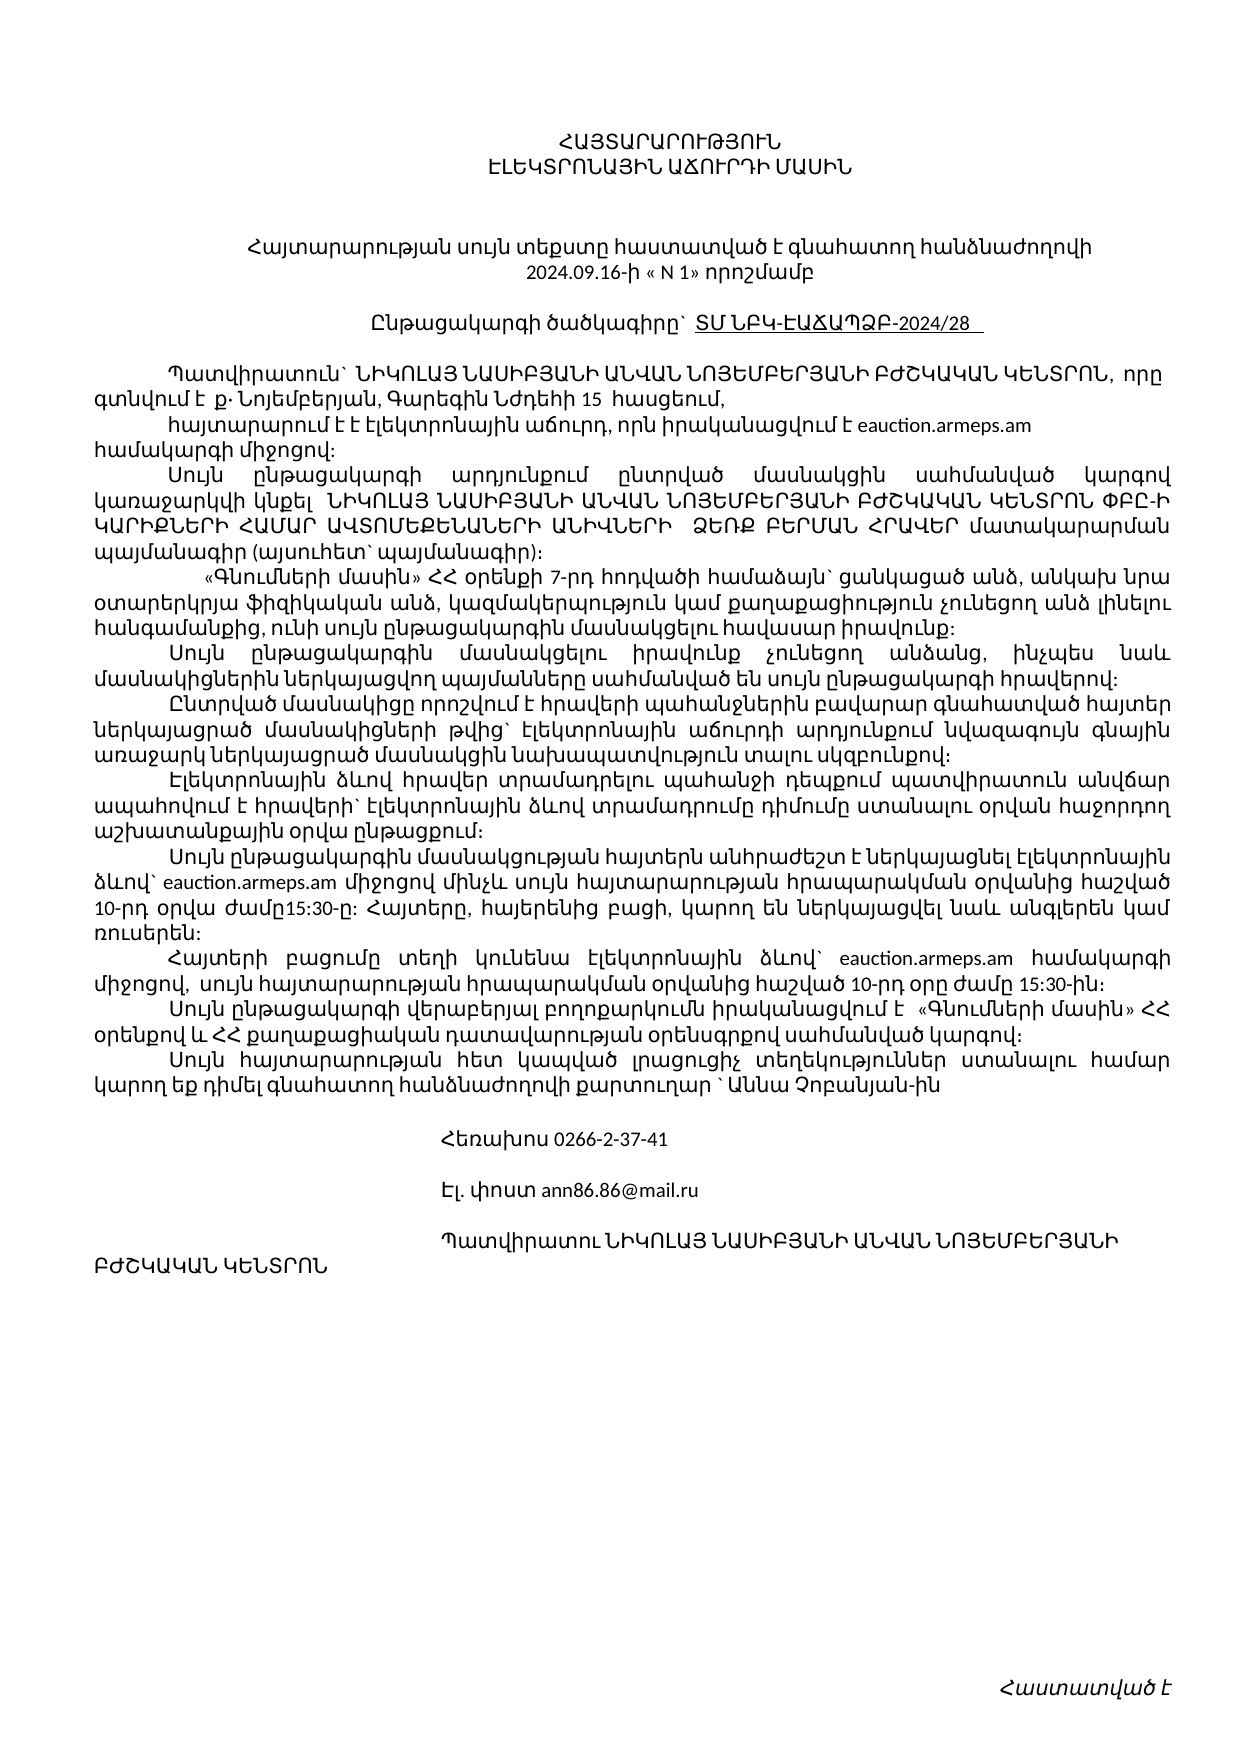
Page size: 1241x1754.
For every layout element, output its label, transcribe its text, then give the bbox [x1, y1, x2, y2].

text Էլ. փոստ ann86.86@mail.ru [94, 1177, 1171, 1203]
text Սույն ընթացակարգի արդյունքում ընտրված մասնակցին սահմանված կարգով կառաջարկվի կնքել ՆԻԿՈԼԱՅ ՆԱՍԻԲՅԱՆԻ ԱՆՎԱՆ ՆՈՅԵՄԲԵՐՅԱՆԻ ԲԺՇԿԱԿԱՆ ԿԵՆՏՐՈՆ ՓԲԸ-Ի ԿԱՐԻՔՆԵՐԻ ՀԱՄԱՐ ԱՎՏՈՄԵՔԵՆԱՆԵՐԻ ԱՆԻՎՆԵՐԻ ՁԵՌՔ ԲԵՐՄԱՆ ՀՐԱՎԵՐ մատակարարման պայմանագիր (այսուհետ` պայմանագիր)։ [94, 463, 1171, 564]
text Սույն ընթացակարգին մասնակցելու իրավունք չունեցող անձանց, ինչպես նաև մասնակիցներին ներկայացվող պայմանները սահմանված են սույն ընթացակարգի հրավերով: [94, 641, 1171, 691]
text հայտարարում է է էլեկտրոնային աճուրդ, որն իրականացվում է eauction.armeps.am համակարգի միջոցով: [94, 412, 1171, 463]
text ԷԼԵԿՏՐՈՆԱՅԻՆ ԱՃՈՒՐԴԻ ՄԱՍԻՆ [94, 154, 1171, 180]
text Ընտրված մասնակիցը որոշվում է հրավերի պահանջներին բավարար գնահատված հայտեր ներկայացրած մասնակիցների թվից` էլեկտրոնային աճուրդի արդյունքում նվազագույն գնային առաջարկ ներկայացրած մասնակցին նախապատվություն տալու սկզբունքով։ [94, 691, 1171, 768]
text Սույն հայտարարության հետ կապված լրացուցիչ տեղեկություններ ստանալու համար կարող եք դիմել գնահատող հանձնաժողովի քարտուղար ` Աննա Չոբանյան-ին [94, 1047, 1171, 1098]
text 2024.09.16 -ի « N 1» որոշմամբ [94, 259, 1171, 285]
text Սույն ընթացակարգի վերաբերյալ բողոքարկումն իրականացվում է «Գնումների մասին» ՀՀ օրենքով և ՀՀ քաղաքացիական դատավարության օրենսգրքով սահմանված կարգով։ [94, 996, 1171, 1047]
text Սույն ընթացակարգին մասնակցության հայտերն անհրաժեշտ է ներկայացնել էլեկտրոնային ձևով` eauction.armeps.am միջոցով մինչև սույն հայտարարության հրապարակման օրվանից հաշված 10-րդ օրվա ժամը15:30-ը: Հայտերը, հայերենից բացի, կարող են ներկայացվել նաև անգլերեն կամ ռուսերեն: [94, 844, 1171, 946]
text Հաստատված է [94, 1675, 1171, 1701]
text Պատվիրատու ՆԻԿՈԼԱՅ ՆԱՍԻԲՅԱՆԻ ԱՆՎԱՆ ՆՈՅԵՄԲԵՐՅԱՆԻ ԲԺՇԿԱԿԱՆ ԿԵՆՏՐՈՆ [94, 1228, 1171, 1279]
text Պատվիրատուն` ՆԻԿՈԼԱՅ ՆԱՍԻԲՅԱՆԻ ԱՆՎԱՆ ՆՈՅԵՄԲԵՐՅԱՆԻ ԲԺՇԿԱԿԱՆ ԿԵՆՏՐՈՆ, որը գտնվում է ք· Նոյեմբերյան, Գարեգին Նժդեհի 15 հասցեում, [94, 361, 1171, 412]
text Հեռախոս 0266-2-37-41 [94, 1126, 1171, 1152]
text Հայտարարության սույն տեքստը հաստատված է գնահատող հանձնաժողովի [94, 234, 1171, 259]
text Ընթացակարգի ծածկագիրը` ՏՄ ՆԲԿ-ԷԱՃԱՊՁԲ-2024/28 [94, 310, 1171, 336]
text ՀԱՅՏԱՐԱՐՈՒԹՅՈՒՆ [94, 129, 1171, 154]
text «Գնումների մասին» ՀՀ օրենքի 7-րդ հոդվածի համաձայն` ցանկացած անձ, անկախ նրա օտարերկրյա ֆիզիկական անձ, կազմակերպություն կամ քաղաքացիություն չունեցող անձ լինելու հանգամանքից, ունի սույն ընթացակարգին մասնակցելու հավասար իրավունք: [94, 564, 1171, 641]
text Էլեկտրոնային ձևով հրավեր տրամադրելու պահանջի դեպքում պատվիրատուն անվճար ապահովում է հրավերի` էլեկտրոնային ձևով տրամադրումը դիմումը ստանալու օրվան հաջորդող աշխատանքային օրվա ընթացքում։ [94, 768, 1171, 844]
text Հայտերի բացումը տեղի կունենա էլեկտրոնային ձևով` eauction.armeps.am համակարգի միջոցով, սույն հայտարարության հրապարակման օրվանից հաշված 10-րդ օրը ժամը 15:30-ին։ [94, 946, 1171, 996]
